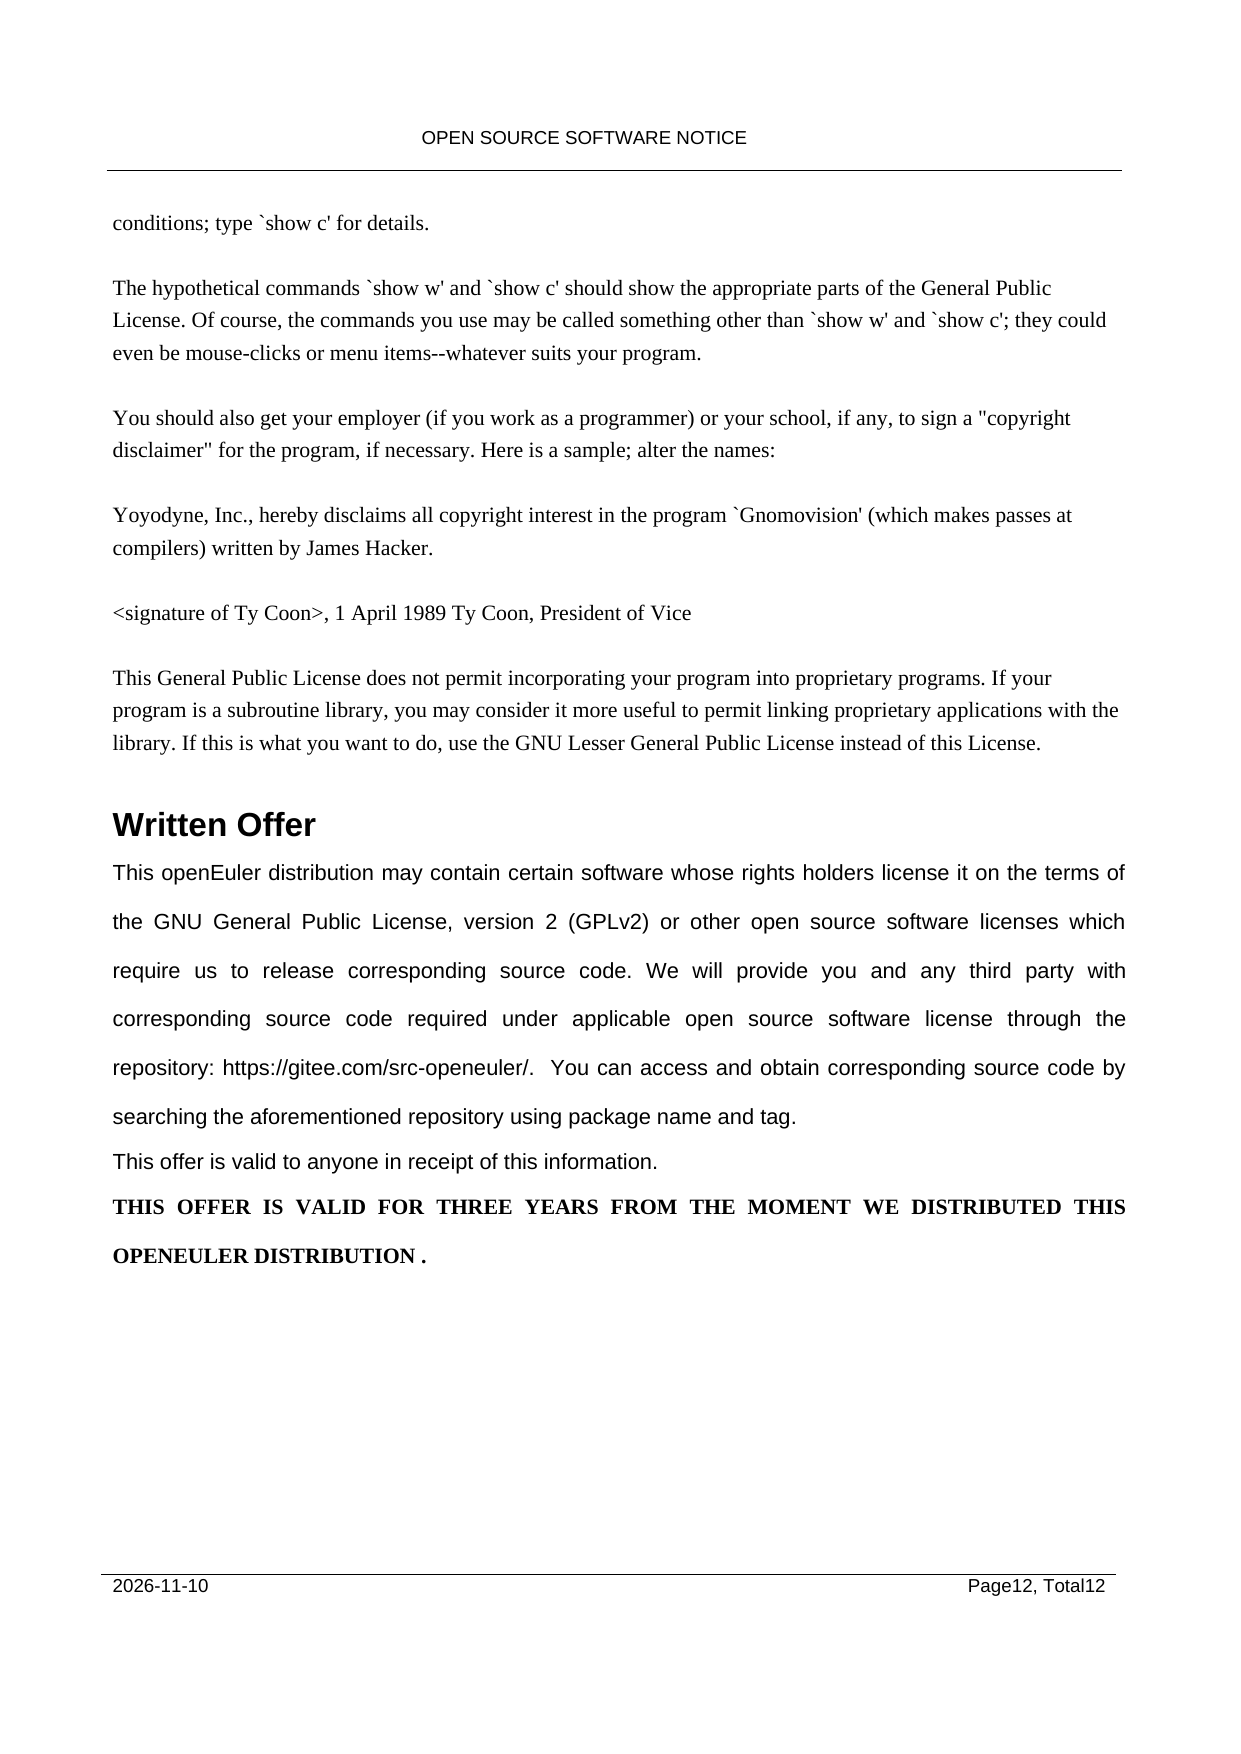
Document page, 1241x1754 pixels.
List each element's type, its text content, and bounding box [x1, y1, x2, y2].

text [112, 206, 1128, 239]
text Written Offer [112, 791, 1128, 856]
text The hypothetical commands `show w' and `show c' should show the appropriate parts of the General Public License. Of course, the commands you use may be called something other than `show w' and `show c'; they could even be mouse-clicks or menu items--whatever suits your program. [112, 271, 1128, 369]
text Yoyodyne, Inc., hereby disclaims all copyright interest in the program `Gnomovision' (which makes passes at compilers) written by James Hacker. [112, 499, 1128, 564]
text <signature of Ty Coon>, 1 April 1989 Ty Coon, President of Vice [112, 596, 1128, 629]
text This offer is valid to anyone in receipt of this information. [112, 1145, 1128, 1178]
text You should also get your employer (if you work as a programmer) or your school, if any, to sign a "copyright disclaimer" for the program, if necessary. Here is a sample; alter the names: [112, 401, 1128, 466]
text This General Public License does not permit incorporating your program into proprietary programs. If your program is a subroutine library, you may consider it more useful to permit linking proprietary applications with the library. If this is what you want to do, use the GNU Lesser General Public License instead of this License. [112, 661, 1128, 791]
text This openEuler distribution may contain certain software whose rights holders license it on the terms of the GNU General Public License, version 2 (GPLv2) or other open source software licenses which require us to release corresponding source code. We will provide you and any third party with corresponding source code required under applicable open source software license through the repository: https://gitee.com/src-openeuler/. You can access and obtain corresponding source code by searching the aforementioned repository using package name and tag. [112, 856, 1128, 1133]
text THIS OFFER IS VALID FOR THREE YEARS FROM THE MOMENT WE DISTRIBUTED THIS OPENEULER DISTRIBUTION . [112, 1190, 1128, 1272]
